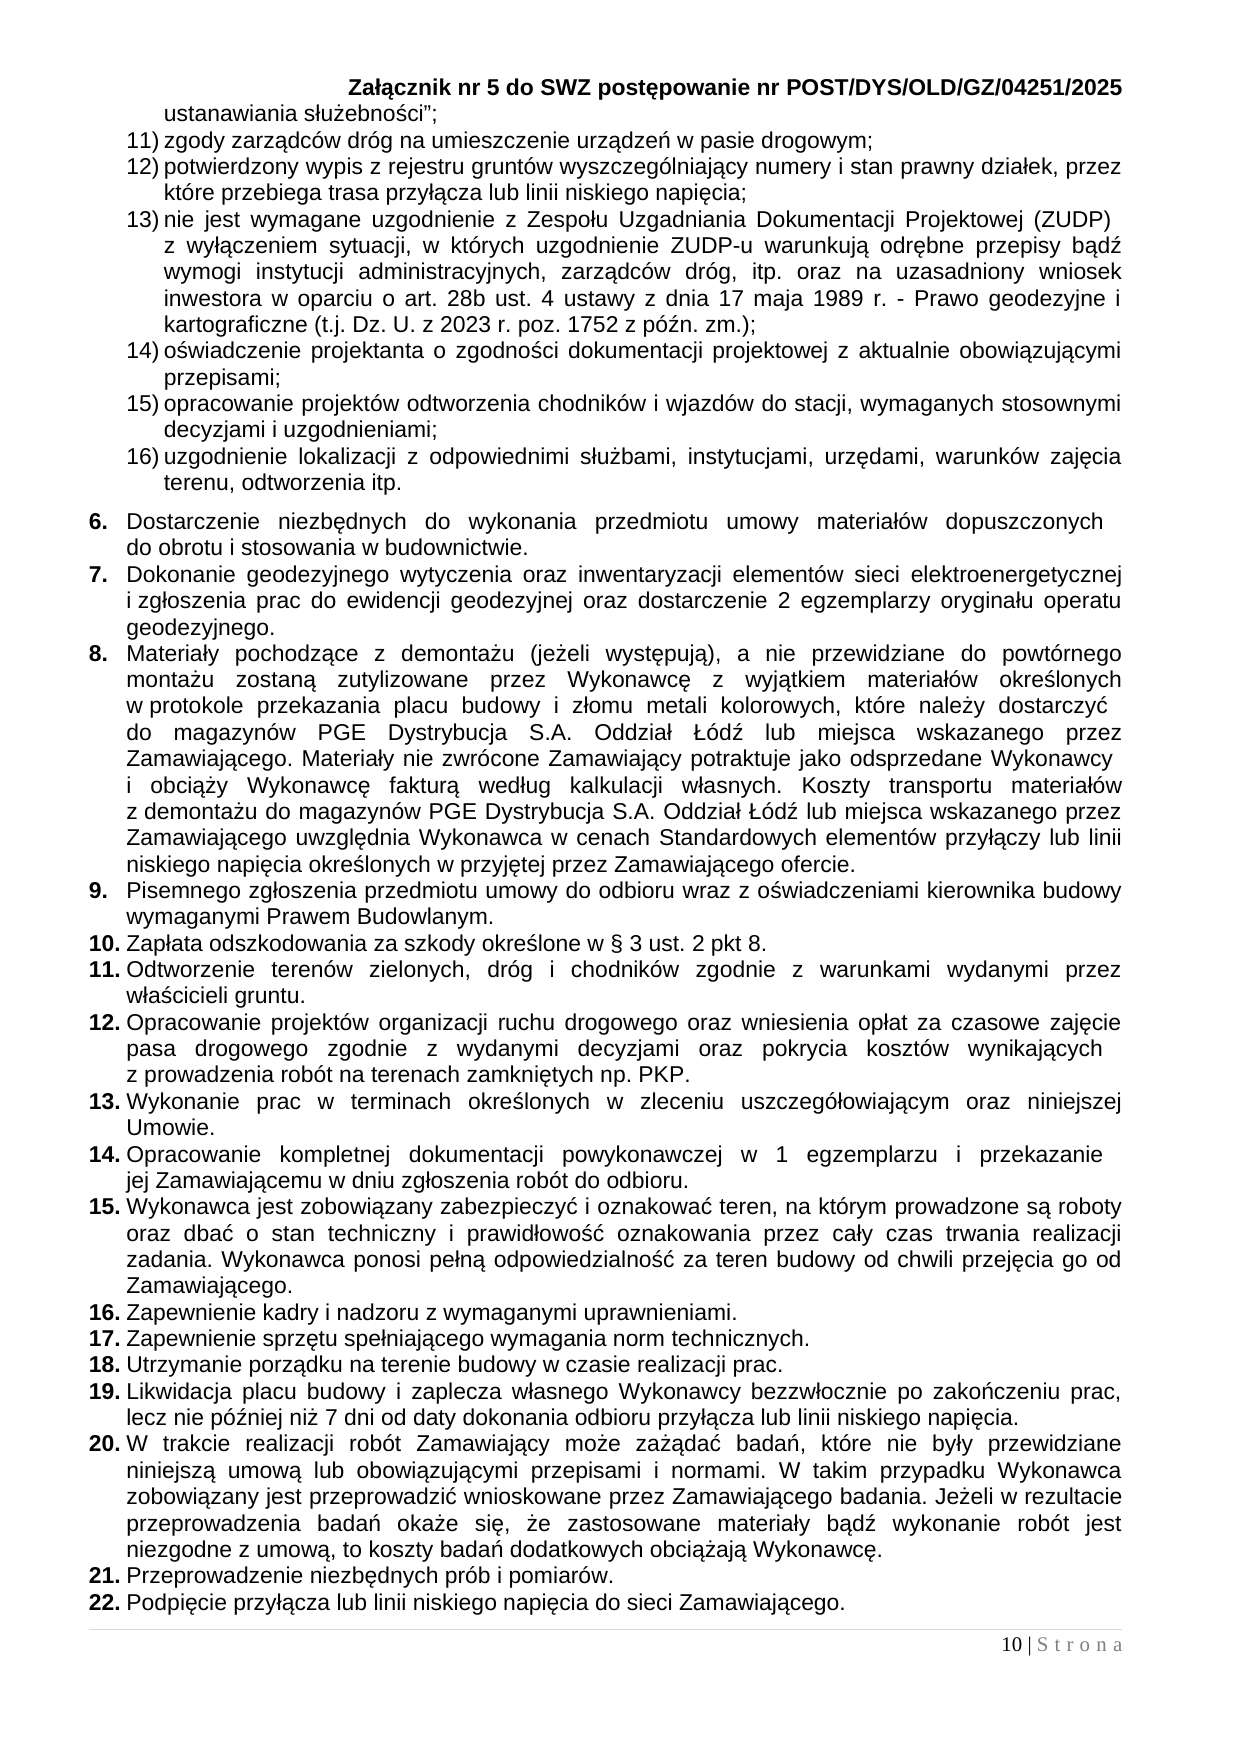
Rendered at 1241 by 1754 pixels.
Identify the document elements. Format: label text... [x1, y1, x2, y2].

list opracowanie projektów odtworzenia chodników i wjazdów do stacji, wymaganych stosownymi decyzjami i uzgodnieniami; [126, 390, 1122, 443]
list Opracowanie projektów organizacji ruchu drogowego oraz wniesienia opłat za czasowe zajęcie pasa drogowego zgodnie z wydanymi decyzjami oraz pokrycia kosztów wynikających z prowadzenia robót na terenach zamkniętych np. PKP. [89, 1009, 1122, 1088]
list potwierdzony wypis z rejestru gruntów wyszczególniający numery i stan prawny działek, przez które przebiega trasa przyłącza lub linii niskiego napięcia; [126, 153, 1122, 206]
list Wykonanie prac w terminach określonych w zleceniu uszczegółowiającym oraz niniejszej Umowie. [89, 1088, 1122, 1141]
list nie jest wymagane uzgodnienie z Zespołu Uzgadniania Dokumentacji Projektowej (ZUDP) z wyłączeniem sytuacji, w których uzgodnienie ZUDP-u warunkują odrębne przepisy bądź wymogi instytucji administracyjnych, zarządców dróg, itp. oraz na uzasadniony wniosek inwestora w oparciu o art. 28b ust. 4 ustawy z dnia 17 maja 1989 r. - Prawo geodezyjne i kartograficzne (t.j. Dz. U. z 2023 r. poz. 1752 z późn. zm.); [126, 206, 1122, 337]
list Zapewnienie sprzętu spełniającego wymagania norm technicznych. [89, 1325, 1122, 1351]
list Odtworzenie terenów zielonych, dróg i chodników zgodnie z warunkami wydanymi przez właścicieli gruntu. [89, 956, 1122, 1009]
list Podpięcie przyłącza lub linii niskiego napięcia do sieci Zamawiającego. [89, 1588, 1122, 1615]
list uzgodnienie lokalizacji z odpowiednimi służbami, instytucjami, urzędami, warunków zajęcia terenu, odtworzenia itp. [126, 443, 1122, 496]
list Zapewnienie kadry i nadzoru z wymaganymi uprawnieniami. [89, 1299, 1122, 1325]
list zgody zarządców dróg na umieszczenie urządzeń w pasie drogowym; [126, 127, 1122, 153]
list Utrzymanie porządku na terenie budowy w czasie realizacji prac. [89, 1351, 1122, 1378]
list Wykonawca jest zobowiązany zabezpieczyć i oznakować teren, na którym prowadzone są roboty oraz dbać o stan techniczny i prawidłowość oznakowania przez cały czas trwania realizacji zadania. Wykonawca ponosi pełną odpowiedzialność za teren budowy od chwili przejęcia go od Zamawiającego. [89, 1193, 1122, 1299]
list Zapłata odszkodowania za szkody określone w § 3 ust. 2 pkt 8. [89, 930, 1122, 956]
list Dostarczenie niezbędnych do wykonania przedmiotu umowy materiałów dopuszczonych do obrotu i stosowania w budownictwie. [89, 508, 1122, 561]
list Opracowanie kompletnej dokumentacji powykonawczej w 1 egzemplarzu i przekazanie jej Zamawiającemu w dniu zgłoszenia robót do odbioru. [89, 1141, 1122, 1193]
list Dokonanie geodezyjnego wytyczenia oraz inwentaryzacji elementów sieci elektroenergetycznej i zgłoszenia prac do ewidencji geodezyjnej oraz dostarczenie 2 egzemplarzy oryginału operatu geodezyjnego. [89, 561, 1122, 640]
list Likwidacja placu budowy i zaplecza własnego Wykonawcy bezzwłocznie po zakończeniu prac, lecz nie później niż 7 dni od daty dokonania odbioru przyłącza lub linii niskiego napięcia. [89, 1378, 1122, 1430]
list W trakcie realizacji robót Zamawiający może zażądać badań, które nie były przewidziane niniejszą umową lub obowiązującymi przepisami i normami. W takim przypadku Wykonawca zobowiązany jest przeprowadzić wnioskowane przez Zamawiającego badania. Jeżeli w rezultacie przeprowadzenia badań okaże się, że zastosowane materiały bądź wykonanie robót jest niezgodne z umową, to koszty badań dodatkowych obciążają Wykonawcę. [89, 1430, 1122, 1562]
list Pisemnego zgłoszenia przedmiotu umowy do odbioru wraz z oświadczeniami kierownika budowy wymaganymi Prawem Budowlanym. [89, 877, 1122, 930]
list oświadczenie projektanta o zgodności dokumentacji projektowej z aktualnie obowiązującymi przepisami; [126, 337, 1122, 390]
list Materiały pochodzące z demontażu (jeżeli występują), a nie przewidziane do powtórnego montażu zostaną zutylizowane przez Wykonawcę z wyjątkiem materiałów określonych w protokole przekazania placu budowy i złomu metali kolorowych, które należy dostarczyć do magazynów PGE Dystrybucja S.A. Oddział Łódź lub miejsca wskazanego przez Zamawiającego. Materiały nie zwrócone Zamawiający potraktuje jako odsprzedane Wykonawcy i obciąży Wykonawcę fakturą według kalkulacji własnych. Koszty transportu materiałów z demontażu do magazynów PGE Dystrybucja S.A. Oddział Łódź lub miejsca wskazanego przez Zamawiającego uwzględnia Wykonawca w cenach Standardowych elementów przyłączy lub linii niskiego napięcia określonych w przyjętej przez Zamawiającego ofercie. [89, 640, 1122, 877]
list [126, 100, 1122, 127]
list Przeprowadzenie niezbędnych prób i pomiarów. [89, 1562, 1122, 1588]
